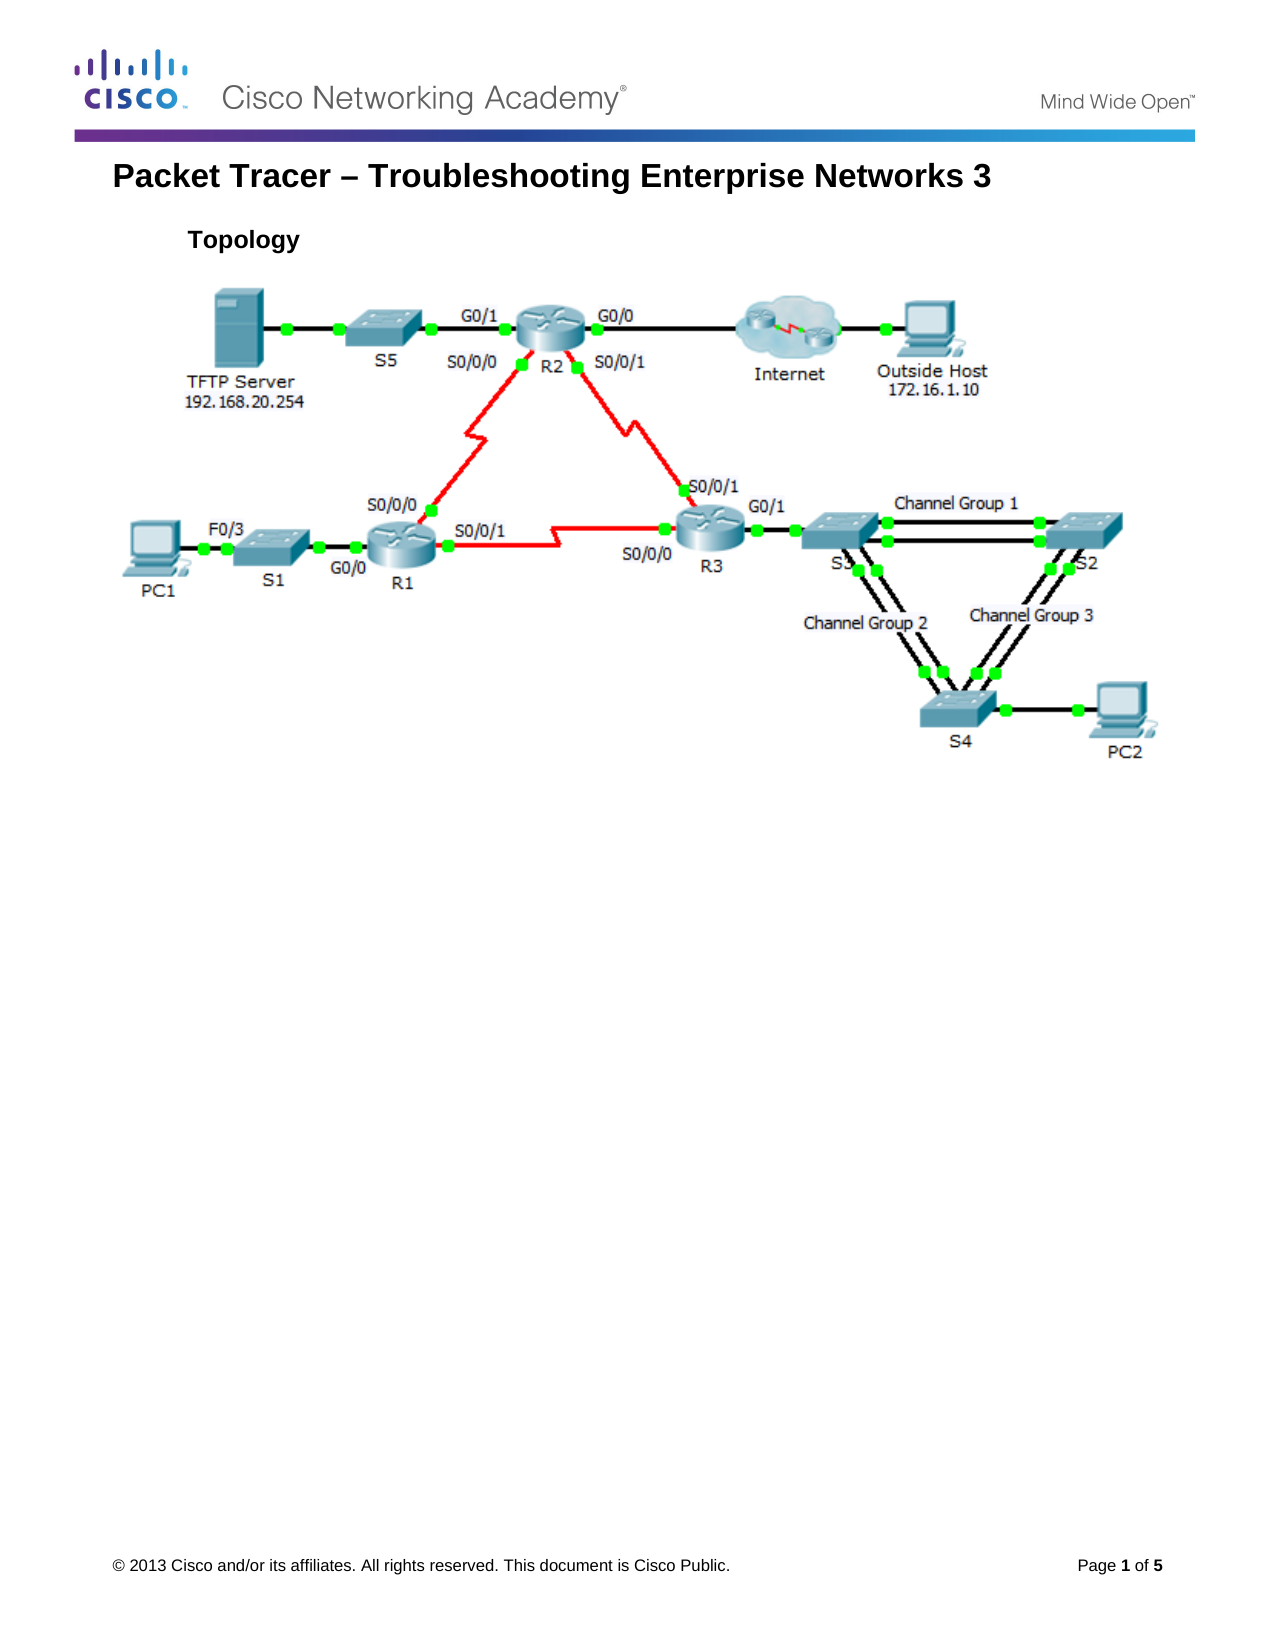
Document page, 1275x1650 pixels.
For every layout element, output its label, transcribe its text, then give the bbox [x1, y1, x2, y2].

text Topology [112, 225, 1162, 254]
picture [112, 279, 1163, 766]
picture [0, 30, 1273, 142]
title Packet Tracer – Troubleshooting Enterprise Networks 3 [112, 156, 1162, 195]
